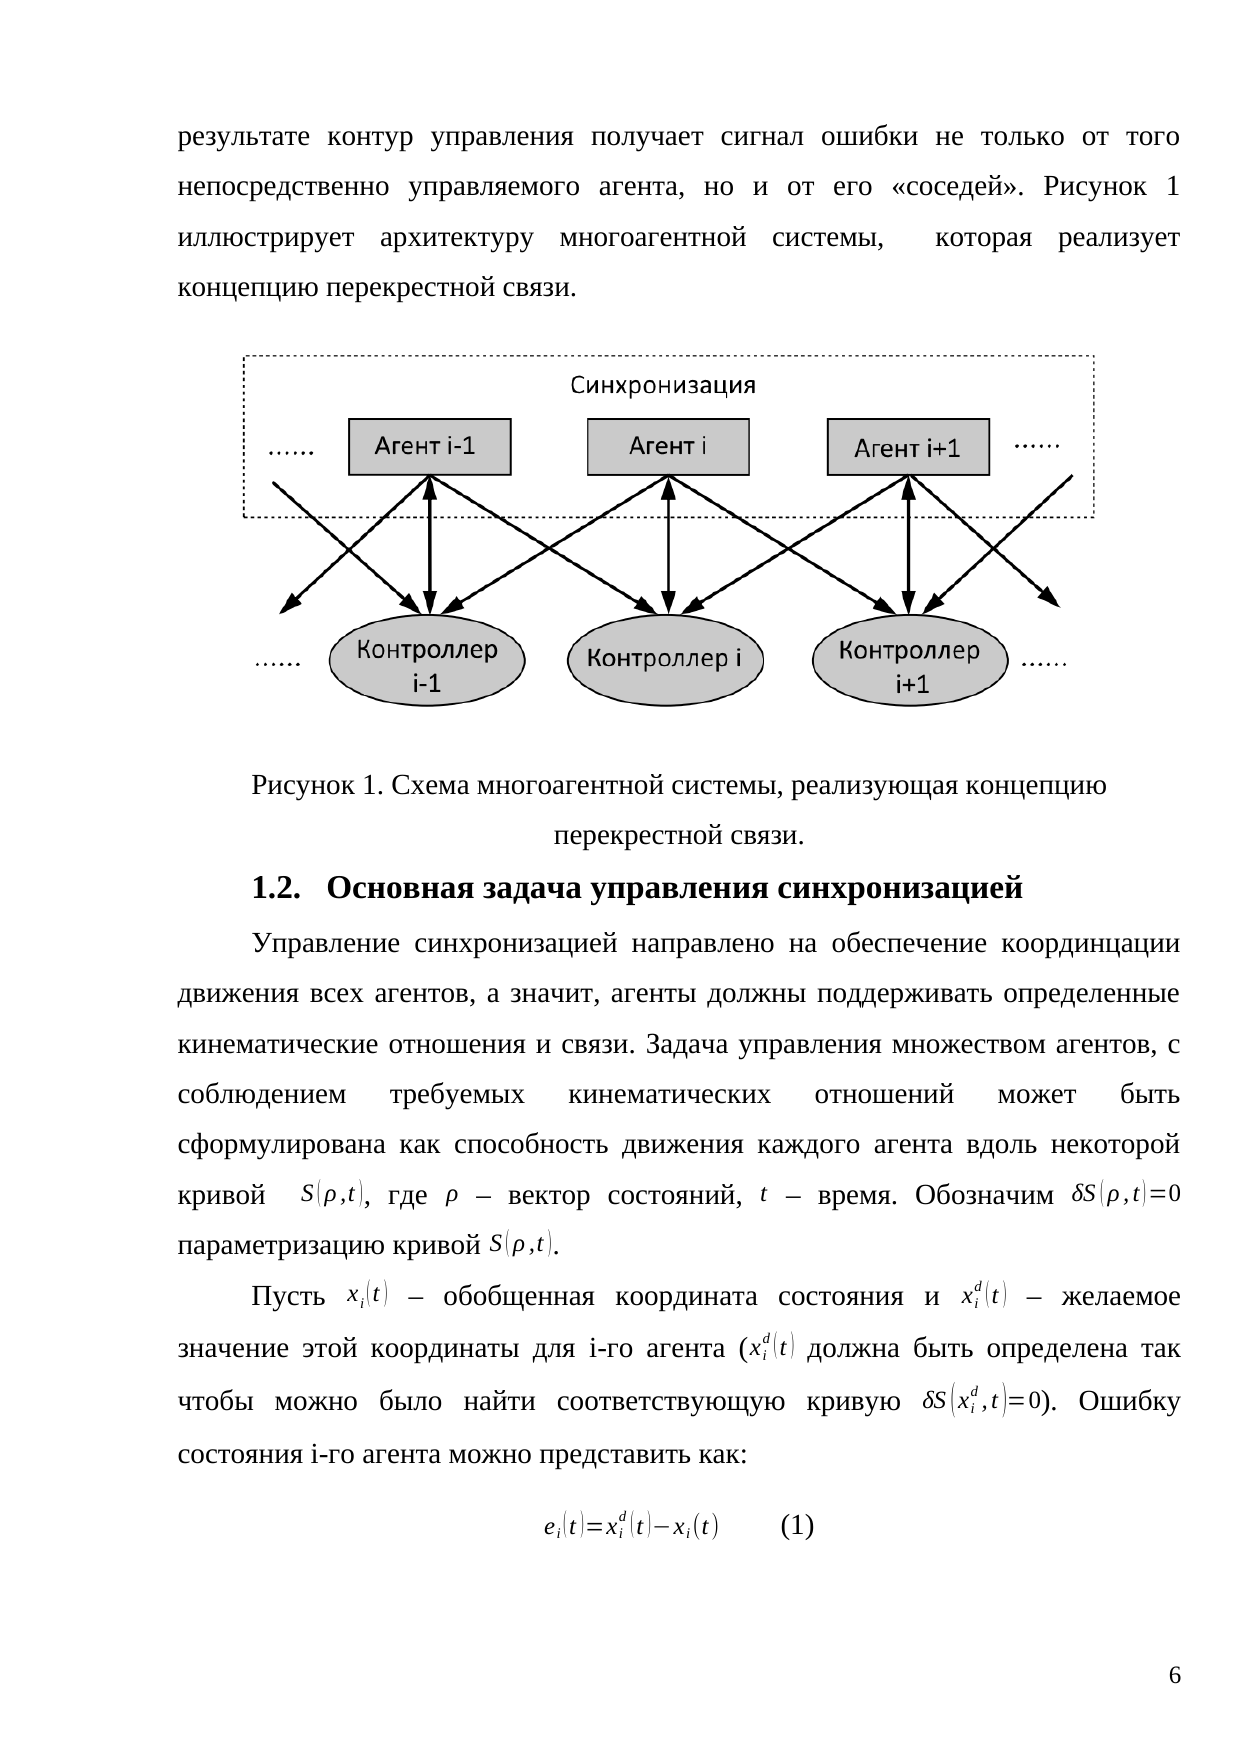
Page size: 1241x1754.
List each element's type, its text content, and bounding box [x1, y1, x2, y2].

text Управление синхронизацией направлено на обеспечение координцации движения всех агентов, а значит, агенты должны поддерживать определенные кинематические отношения и связи. Задача управления множеством агентов, с соблюдением требуемых кинематических отношений может быть сформулирована как способность движения каждого агента вдоль некоторой кривой , где – вектор состояний, – время. Обозначим параметризацию кривой . [177, 925, 1181, 1261]
text (1) [177, 1507, 1181, 1543]
text Рисунок 1. Схема многоагентной системы, реализующая концепцию перекрестной связи. [177, 767, 1181, 851]
picture [177, 319, 1152, 732]
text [177, 118, 1181, 303]
list Основная задача управления синхронизацией [251, 868, 1181, 906]
text Пусть – обобщенная координата состояния и – желаемое значение этой координаты для i-го агента ( должна быть определена так чтобы можно было найти соответствующую кривую ). Ошибку состояния i-го агента можно представить как: [177, 1277, 1181, 1470]
